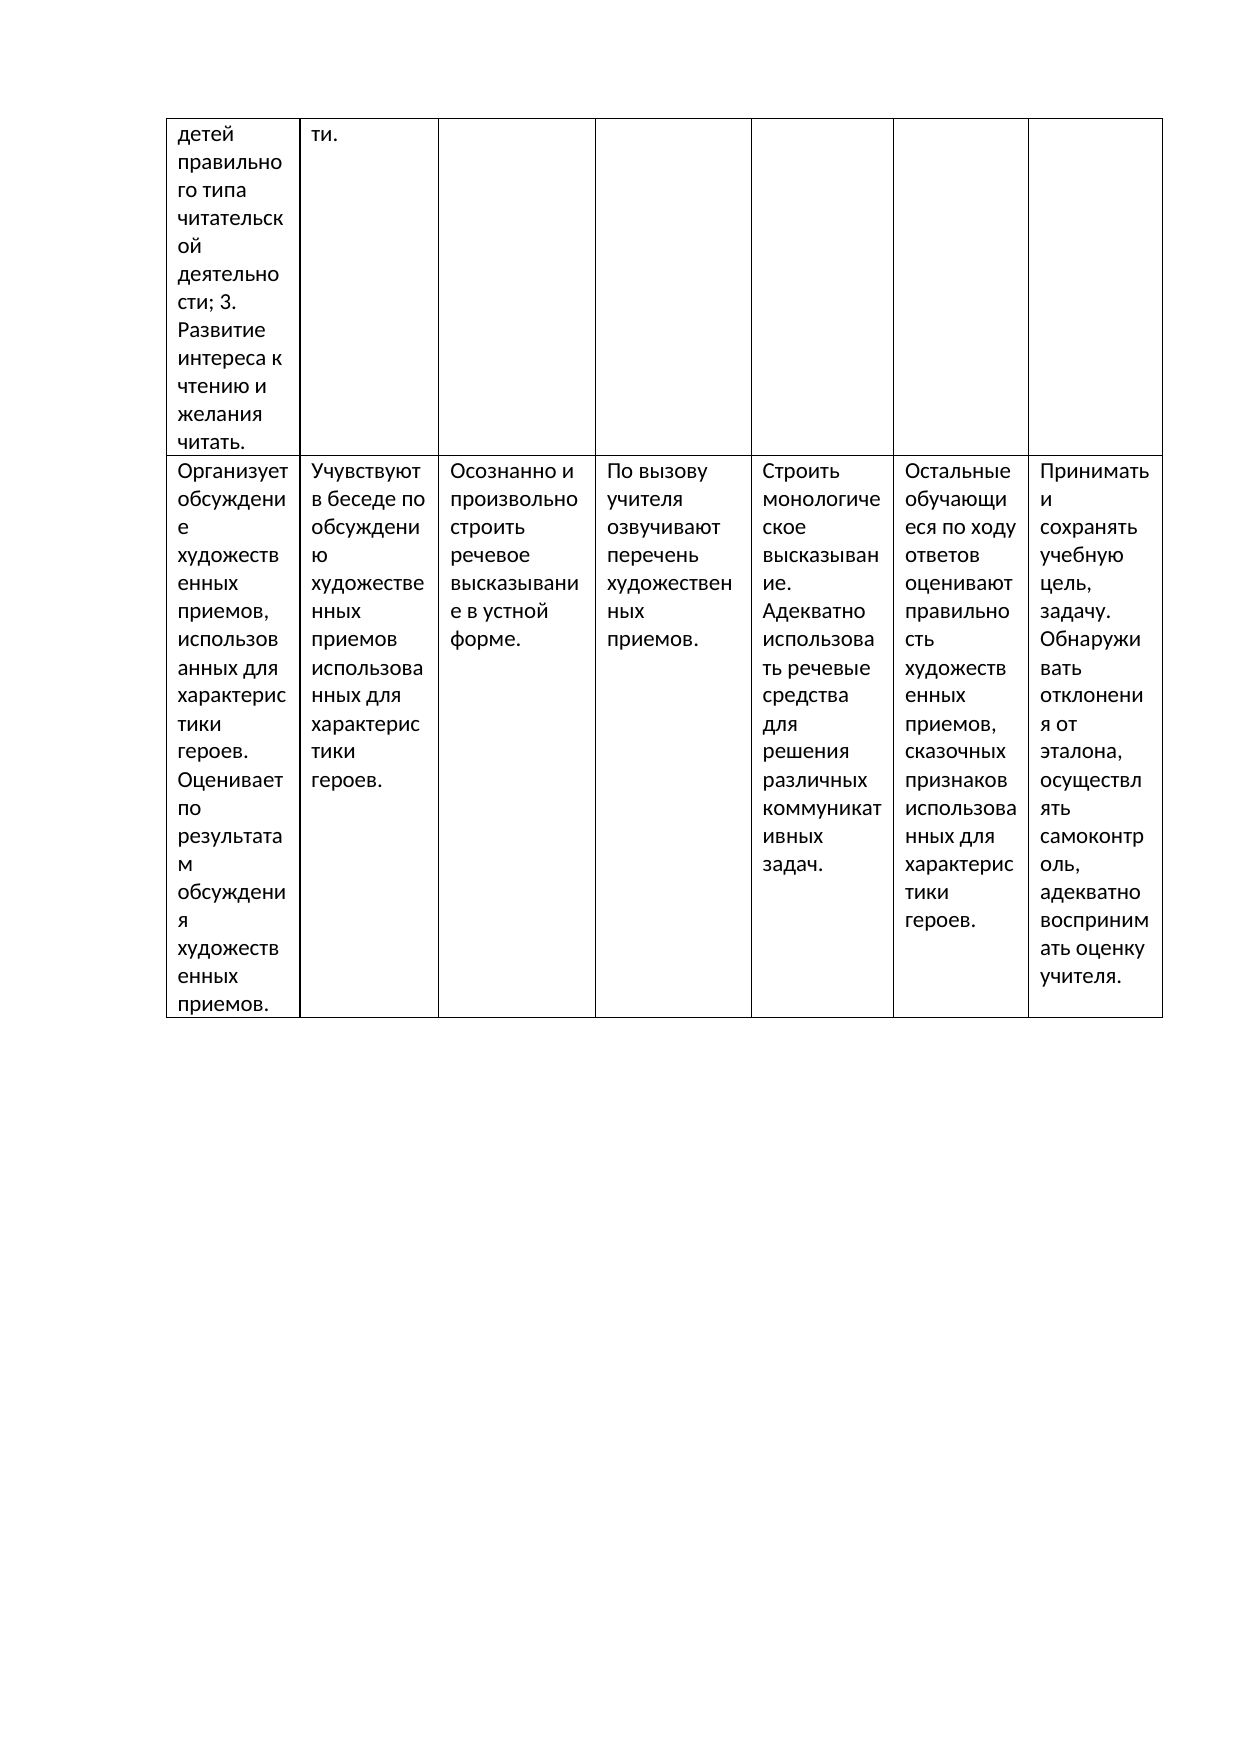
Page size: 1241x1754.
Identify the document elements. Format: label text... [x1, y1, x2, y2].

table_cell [1029, 119, 1162, 455]
table_cell Строить монологическое высказывание. Адекватно использовать речевые средства для решения различных коммуникативных задач. [752, 456, 893, 1017]
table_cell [301, 119, 438, 455]
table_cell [167, 119, 299, 455]
table_cell Организует обсуждение художественных приемов, использованных для характеристики героев. Оценивает по результатам обсуждения художественных приемов. [167, 456, 299, 1017]
table_cell По вызову учителя озвучивают перечень художественных приемов. [596, 456, 751, 1017]
table_cell Остальные обучающиеся по ходу ответов оценивают правильность художественных приемов, сказочных признаков использованных для характеристики героев. [894, 456, 1028, 1017]
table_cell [439, 119, 595, 455]
table_cell Принимать и сохранять учебную цель, задачу. Обнаруживать отклонения от эталона, осуществлять самоконтроль, адекватно воспринимать оценку учителя. [1029, 456, 1162, 1017]
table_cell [596, 119, 751, 455]
table_cell - [752, 119, 893, 455]
table_cell Осознанно и произвольно строить речевое высказывание в устной форме. [439, 456, 595, 1017]
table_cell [894, 119, 1028, 455]
table_cell Учувствуют в беседе по обсуждению художественных приемов использованных для характеристики героев. [301, 456, 438, 1017]
